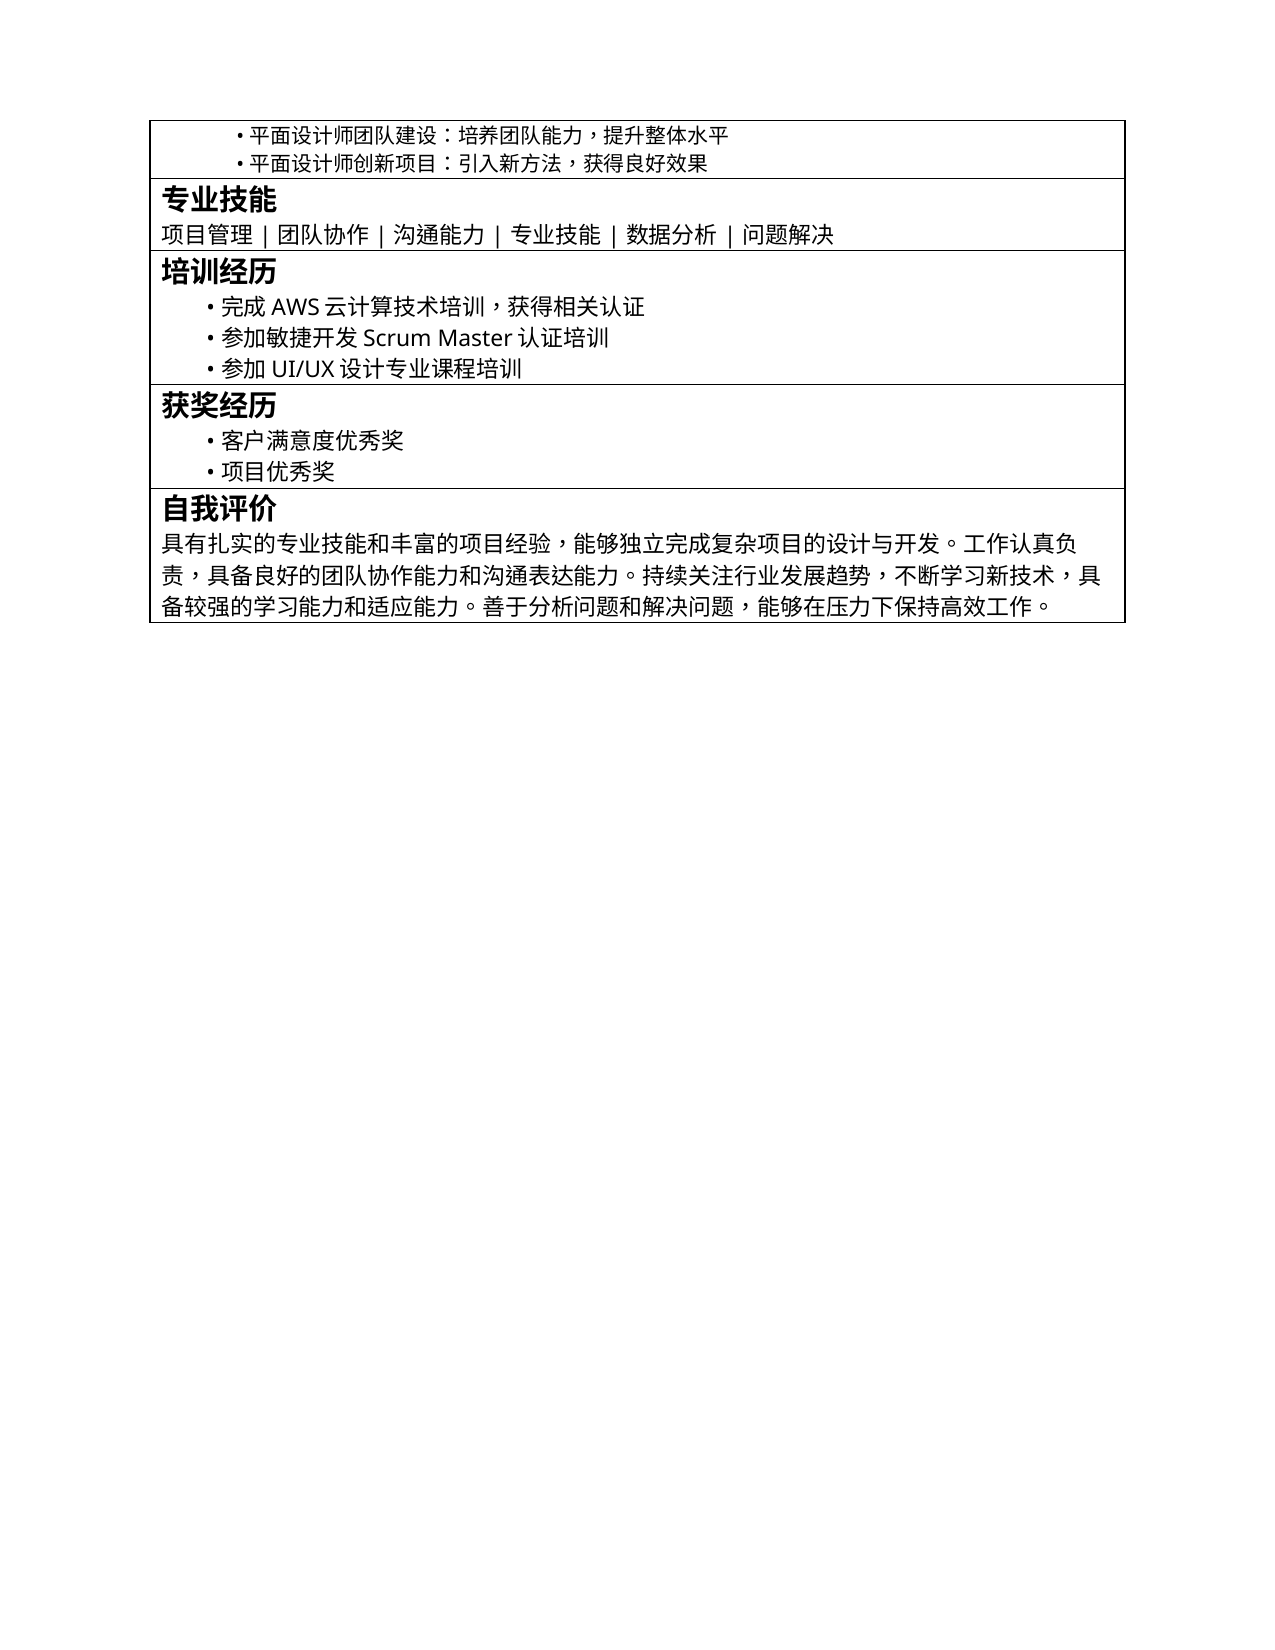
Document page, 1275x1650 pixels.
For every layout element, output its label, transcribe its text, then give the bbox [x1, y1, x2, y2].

table_cell 自我评价 具有扎实的专业技能和丰富的项目经验，能够独立完成复杂项目的设计与开发。工作认真负责，具备良好的团队协作能力和沟通表达能力。持续关注行业发展趋势，不断学习新技术，具备较强的学习能力和适应能力。善于分析问题和解决问题，能够在压力下保持高效工作。 [151, 489, 1124, 622]
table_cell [151, 121, 1124, 178]
table_cell 专业技能 项目管理 | 团队协作 | 沟通能力 | 专业技能 | 数据分析 | 问题解决 [151, 179, 1124, 250]
table_cell 培训经历 • 完成AWS云计算技术培训，获得相关认证 • 参加敏捷开发Scrum Master认证培训 • 参加UI/UX设计专业课程培训 [151, 251, 1124, 384]
table_cell 获奖经历 • 客户满意度优秀奖 • 项目优秀奖 [151, 385, 1124, 488]
